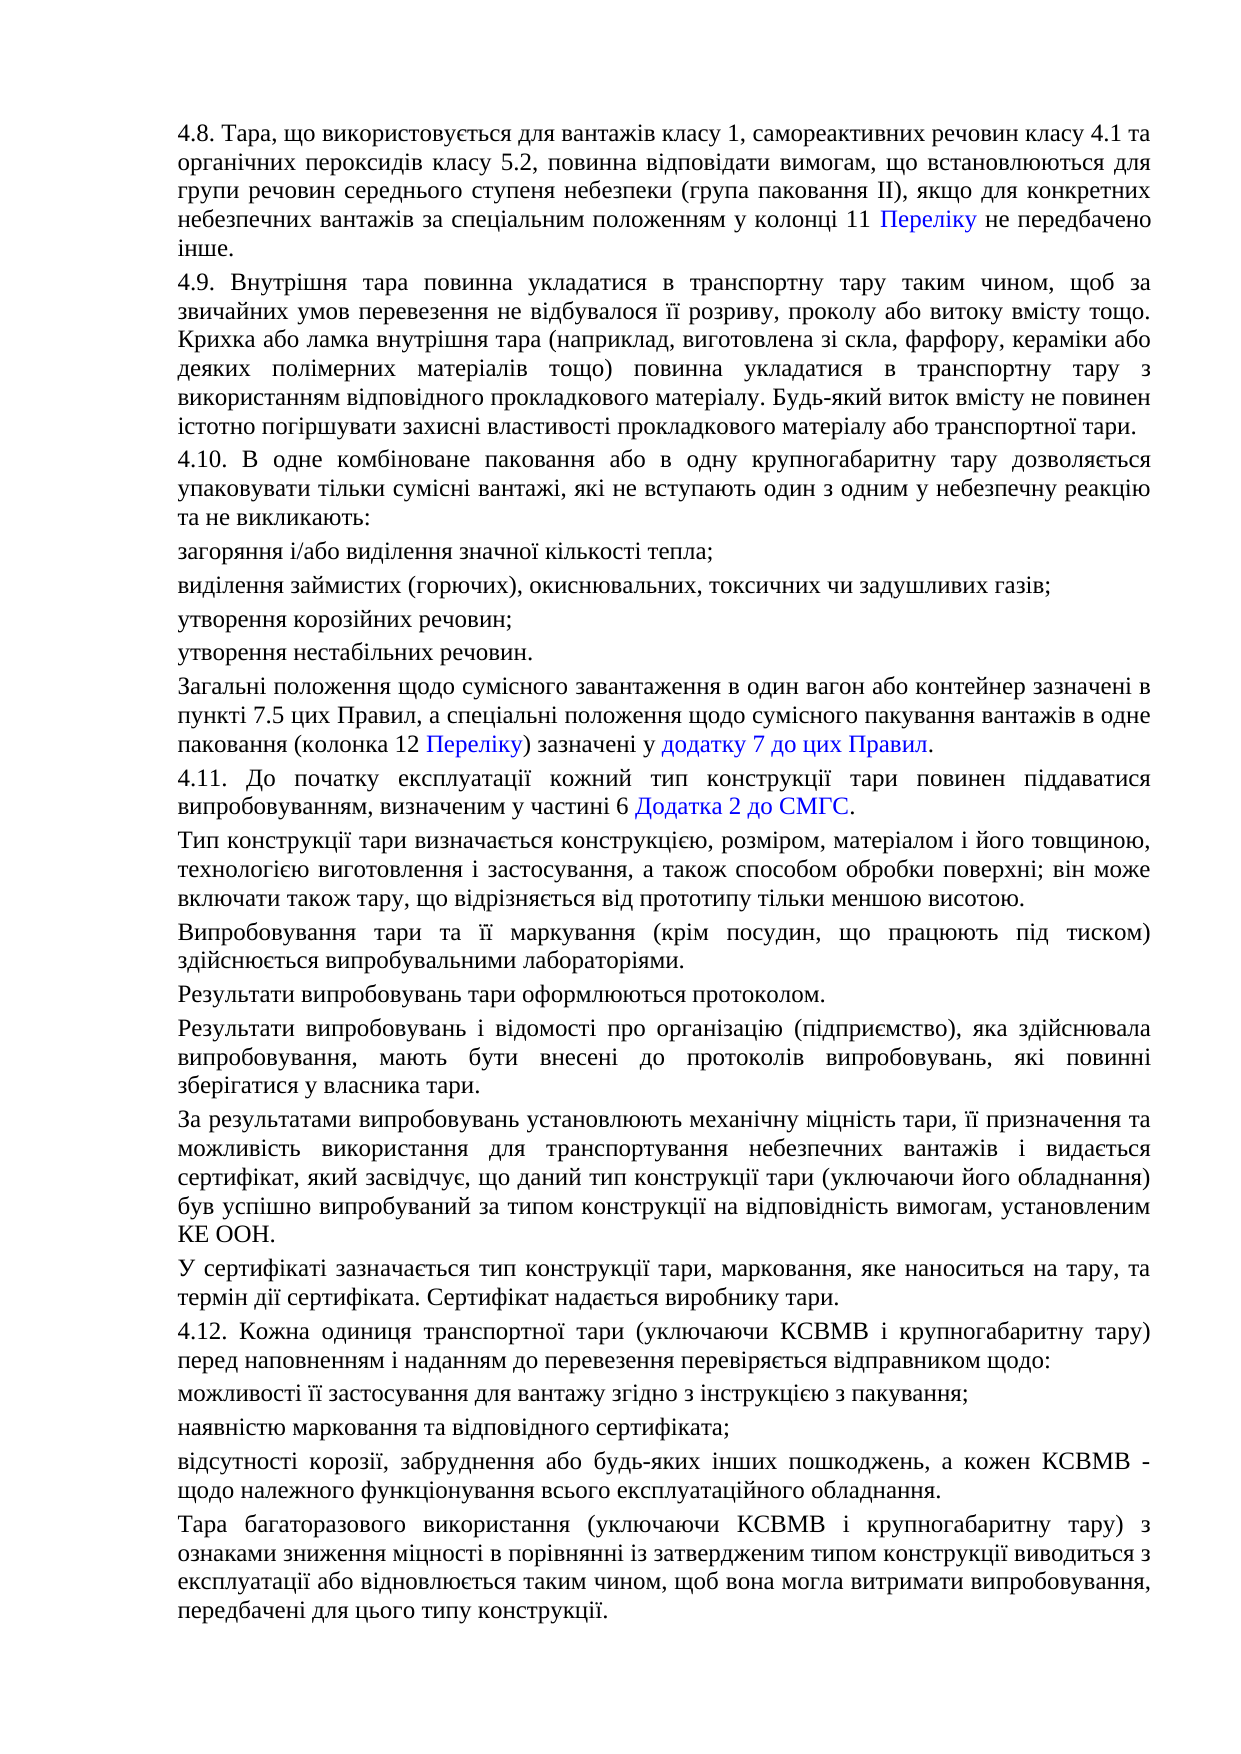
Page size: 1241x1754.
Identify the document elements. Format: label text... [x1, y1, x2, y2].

text Тип конструкції тари визначається конструкцією, розміром, матеріалом і його товщиною, технологією виготовлення і застосування, а також способом обробки поверхні; він може включати також тару, що відрізняється від прототипу тільки меншою висотою. [177, 825, 1152, 912]
text загоряння і/або виділення значної кількості тепла; [177, 536, 1152, 565]
text можливості її застосування для вантажу згідно з інструкцією з пакування; [177, 1378, 1152, 1407]
text У сертифікаті зазначається тип конструкції тари, марковання, яке наноситься на тару, та термін дії сертифіката. Сертифікат надається виробнику тари. [177, 1253, 1152, 1311]
text Випробовування тари та її маркування (крім посудин, що працюють під тиском) здійснюється випробувальними лабораторіями. [177, 917, 1152, 974]
text 4.10. В одне комбіноване паковання або в одну крупногабаритну тару дозволяється упаковувати тільки сумісні вантажі, які не вступають один з одним у небезпечну реакцію та не викликають: [177, 444, 1152, 531]
text Результати випробовувань і відомості про організацію (підприємство), яка здійснювала випробовування, мають бути внесені до протоколів випробовувань, які повинні зберігатися у власника тари. [177, 1013, 1152, 1099]
text 4.9. Внутрішня тара повинна укладатися в транспортну тару таким чином, щоб за звичайних умов перевезення не відбувалося її розриву, проколу або витоку вмісту тощо. Крихка або ламка внутрішня тара (наприклад, виготовлена зі скла, фарфору, кераміки або деяких полімерних матеріалів тощо) повинна укладатися в транспортну тару з використанням відповідного прокладкового матеріалу. Будь-який виток вмісту не повинен істотно погіршувати захисні властивості прокладкового матеріалу або транспортної тари. [177, 267, 1152, 439]
text утворення нестабільних речовин. [177, 637, 1152, 666]
text наявністю марковання та відповідного сертифіката; [177, 1412, 1152, 1441]
text Тара багаторазового використання (уключаючи КСВМВ і крупногабаритну тару) з ознаками зниження міцності в порівнянні із затвердженим типом конструкції виводиться з експлуатації або відновлюється таким чином, щоб вона могла витримати випробовування, передбачені для цього типу конструкції. [177, 1509, 1152, 1624]
text виділення займистих (горючих), окиснювальних, токсичних чи задушливих газів; [177, 570, 1152, 598]
text За результатами випробовувань установлюють механічну міцність тари, її призначення та можливість використання для транспортування небезпечних вантажів і видається сертифікат, який засвідчує, що даний тип конструкції тари (уключаючи його обладнання) був успішно випробуваний за типом конструкції на відповідність вимогам, установленим КЕ ООН. [177, 1104, 1152, 1248]
text 4.12. Кожна одиниця транспортної тари (уключаючи КСВМВ і крупногабаритну тару) перед наповненням і наданням до перевезення перевіряється відправником щодо: [177, 1316, 1152, 1373]
text 4.11. До початку експлуатації кожний тип конструкції тари повинен піддаватися випробовуванням, визначеним у частині 6 Додатка 2 до СМГС. [177, 763, 1152, 820]
text 4.8. Тара, що використовується для вантажів класу 1, самореактивних речовин класу 4.1 та органічних пероксидів класу 5.2, повинна відповідати вимогам, що встановлюються для групи речовин середнього ступеня небезпеки (група паковання II), якщо для конкретних небезпечних вантажів за спеціальним положенням у колонці 11 Переліку не передбачено інше. [177, 118, 1152, 262]
text Результати випробовувань тари оформлюються протоколом. [177, 979, 1152, 1008]
text утворення корозійних речовин; [177, 604, 1152, 632]
text Загальні положення щодо сумісного завантаження в один вагон або контейнер зазначені в пункті 7.5 цих Правил, а спеціальні положення щодо сумісного пакування вантажів в одне паковання (колонка 12 Переліку) зазначені у додатку 7 до цих Правил. [177, 671, 1152, 758]
text відсутності корозії, забруднення або будь-яких інших пошкоджень, а кожен КСВМВ - щодо належного функціонування всього експлуатаційного обладнання. [177, 1446, 1152, 1504]
